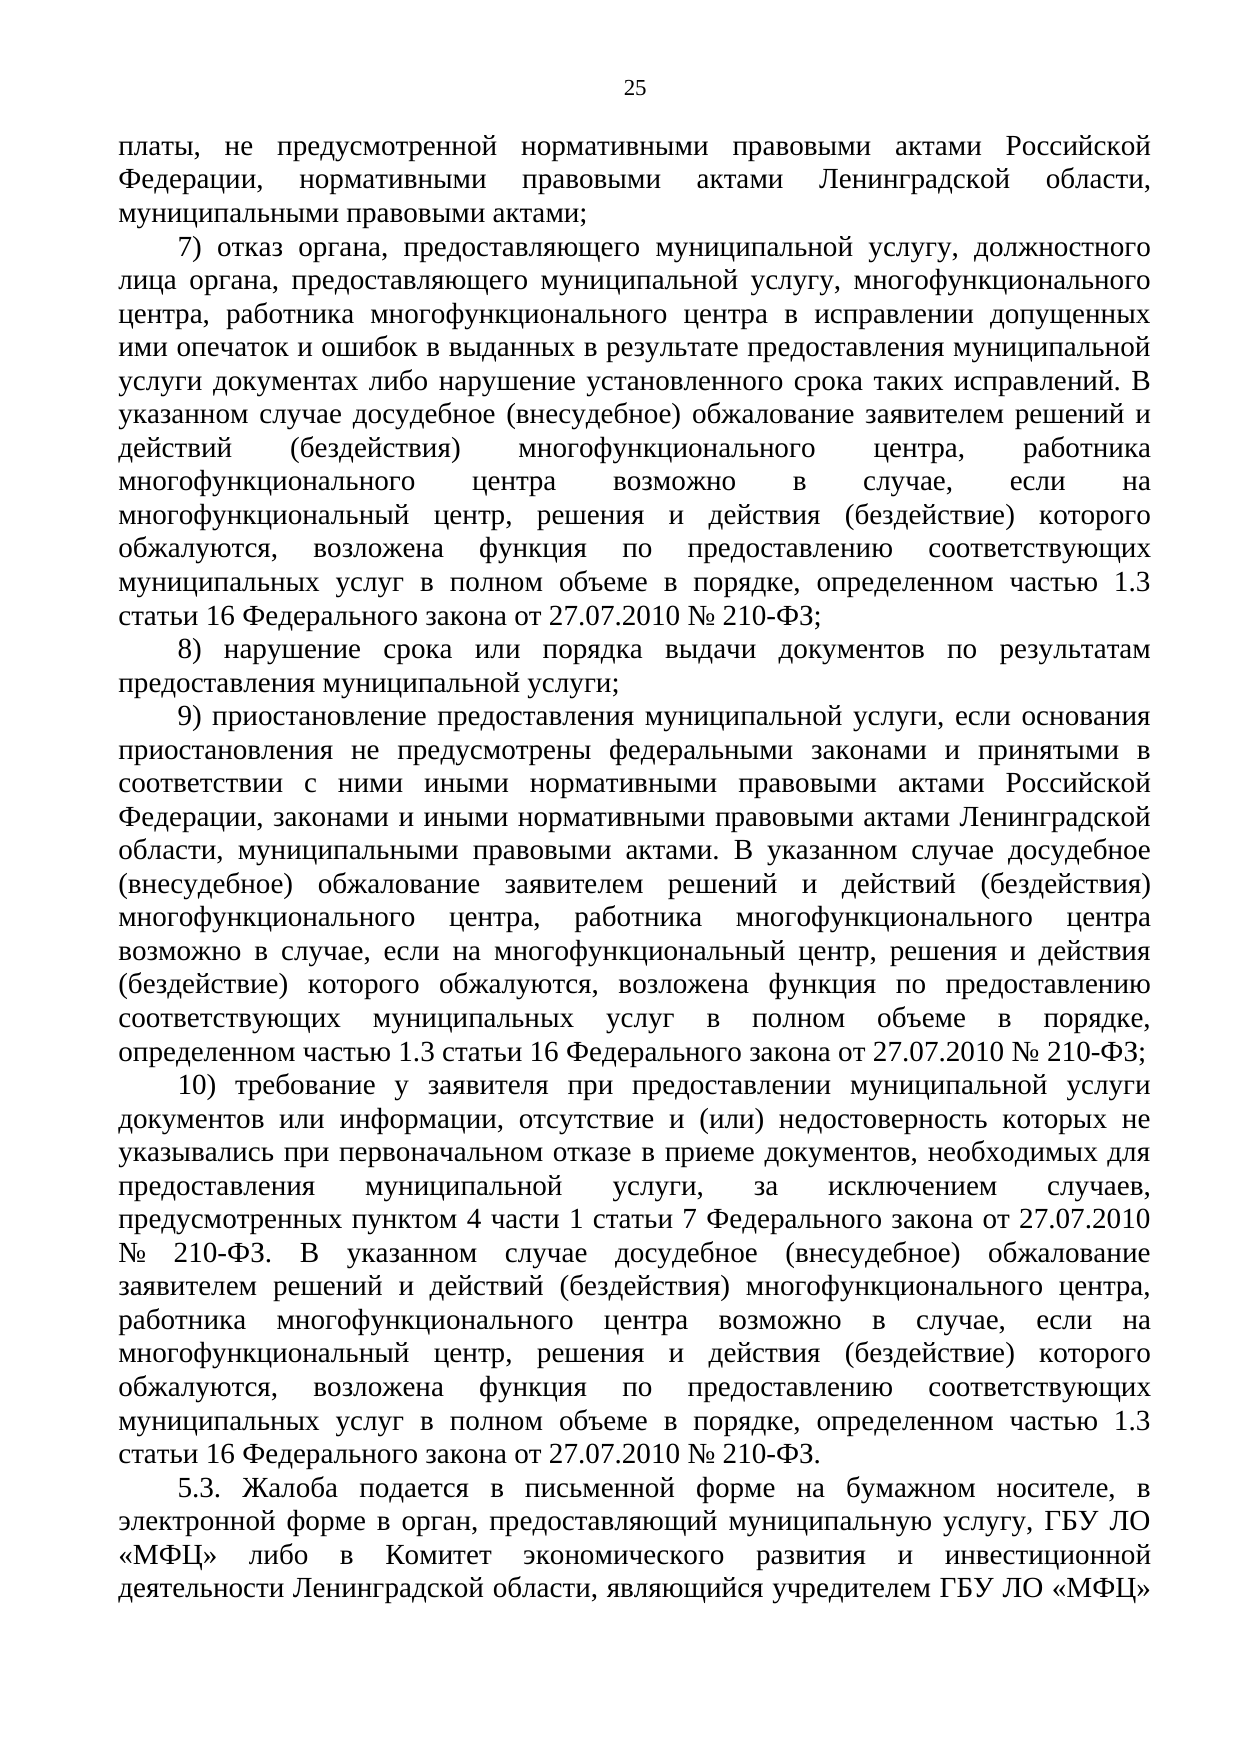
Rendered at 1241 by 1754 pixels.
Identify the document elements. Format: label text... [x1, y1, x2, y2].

text 7) отказ органа, предоставляющего муниципальной услугу, должностного лица органа, предоставляющего муниципальной услугу, многофункционального центра, работника многофункционального центра в исправлении допущенных ими опечаток и ошибок в выданных в результате предоставления муниципальной услуги документах либо нарушение установленного срока таких исправлений. В указанном случае досудебное (внесудебное) обжалование заявителем решений и действий (бездействия) многофункционального центра, работника многофункционального центра возможно в случае, если на многофункциональный центр, решения и действия (бездействие) которого обжалуются, возложена функция по предоставлению соответствующих муниципальных услуг в полном объеме в порядке, определенном частью 1.3 статьи 16 Федерального закона от 27.07.2010 № 210-ФЗ; [118, 229, 1152, 631]
text 10) требование у заявителя при предоставлении муниципальной услуги документов или информации, отсутствие и (или) недостоверность которых не указывались при первоначальном отказе в приеме документов, необходимых для предоставления муниципальной услуги, за исключением случаев, предусмотренных пунктом 4 части 1 статьи 7 Федерального закона от 27.07.2010 № 210-ФЗ. В указанном случае досудебное (внесудебное) обжалование заявителем решений и действий (бездействия) многофункционального центра, работника многофункционального центра возможно в случае, если на многофункциональный центр, решения и действия (бездействие) которого обжалуются, возложена функция по предоставлению соответствующих муниципальных услуг в полном объеме в порядке, определенном частью 1.3 статьи 16 Федерального закона от 27.07.2010 № 210-ФЗ. [118, 1067, 1152, 1470]
text 8) нарушение срока или порядка выдачи документов по результатам предоставления муниципальной услуги; [118, 631, 1152, 698]
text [118, 1470, 1152, 1604]
text 9) приостановление предоставления муниципальной услуги, если основания приостановления не предусмотрены федеральными законами и принятыми в соответствии с ними иными нормативными правовыми актами Российской Федерации, законами и иными нормативными правовыми актами Ленинградской области, муниципальными правовыми актами. В указанном случае досудебное (внесудебное) обжалование заявителем решений и действий (бездействия) многофункционального центра, работника многофункционального центра возможно в случае, если на многофункциональный центр, решения и действия (бездействие) которого обжалуются, возложена функция по предоставлению соответствующих муниципальных услуг в полном объеме в порядке, определенном частью 1.3 статьи 16 Федерального закона от 27.07.2010 № 210-ФЗ; [118, 698, 1152, 1067]
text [118, 128, 1152, 229]
